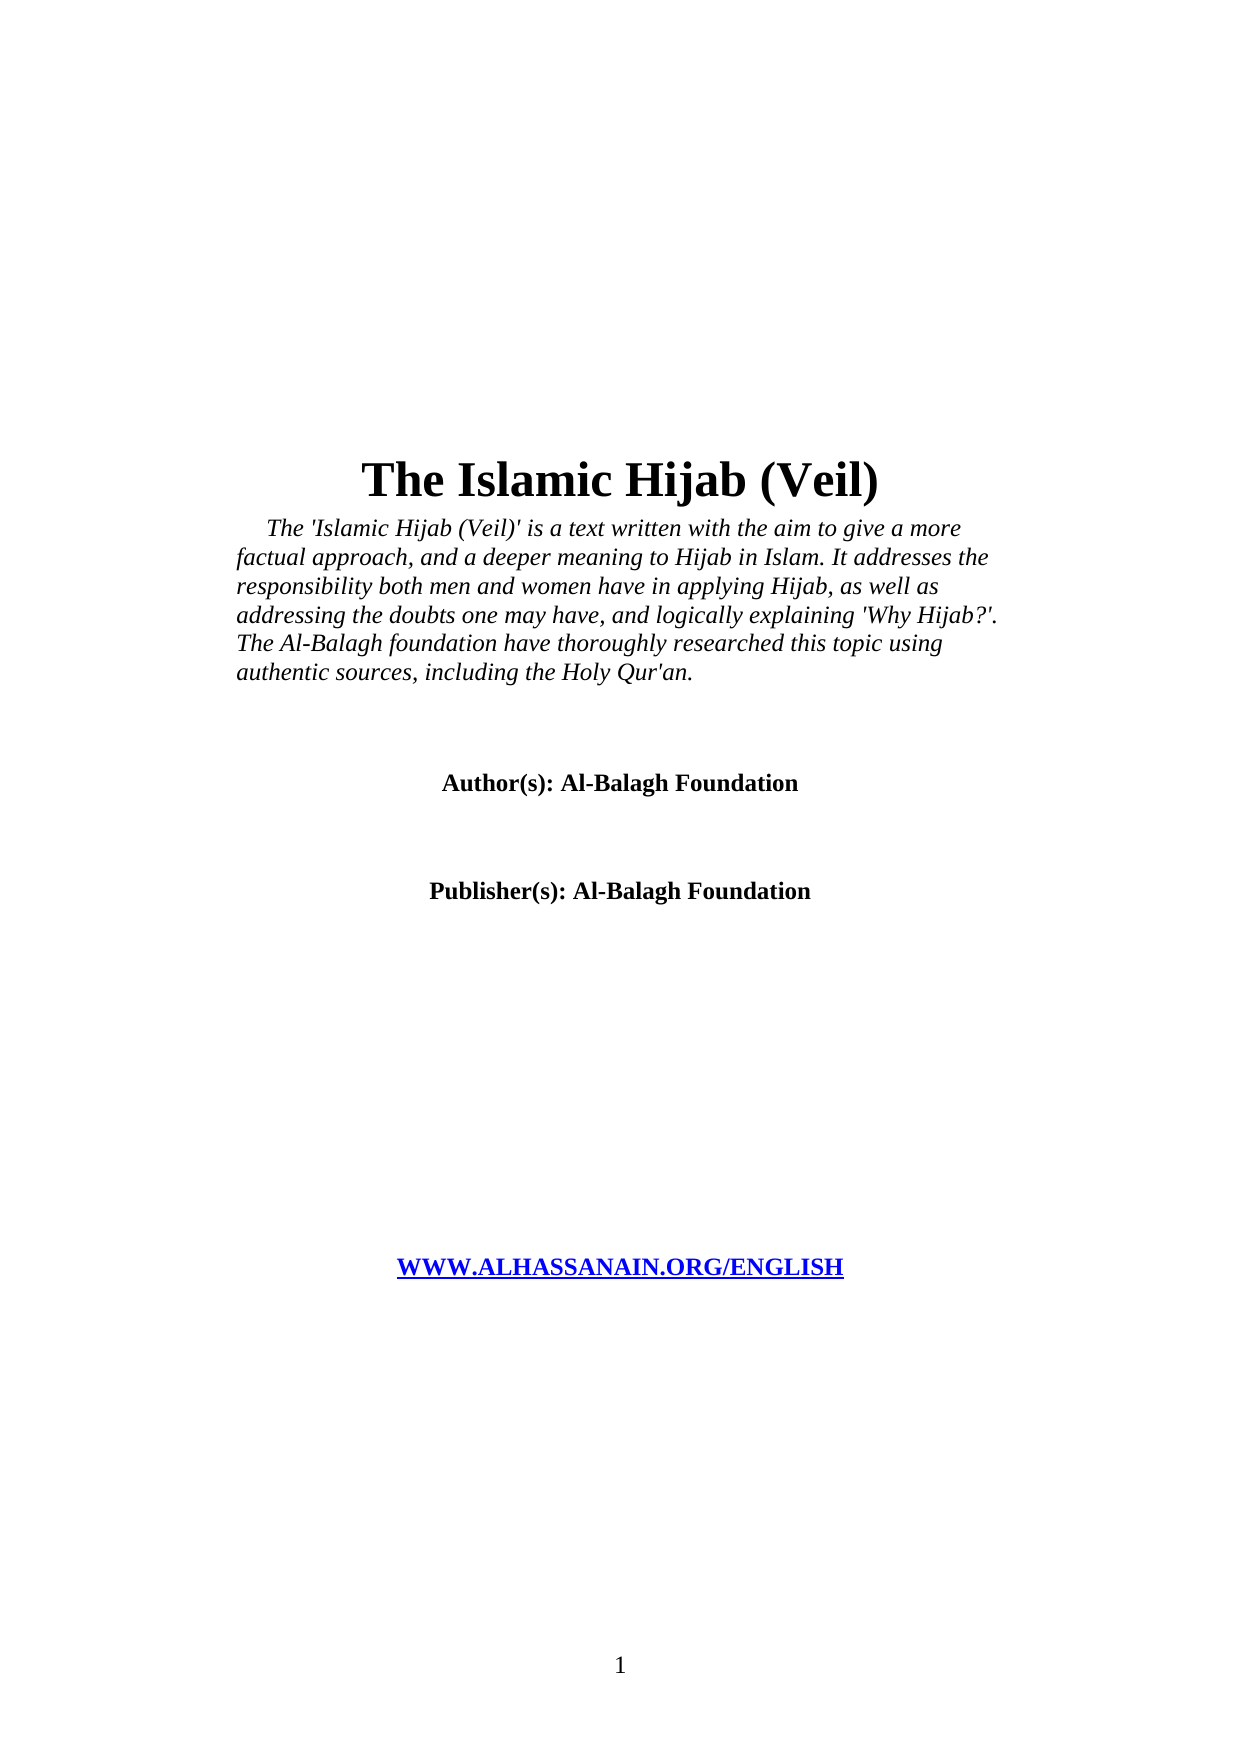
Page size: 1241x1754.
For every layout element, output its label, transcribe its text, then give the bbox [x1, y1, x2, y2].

text Author(s): Al-Balagh Foundation [236, 768, 1004, 797]
text WWW.ALHASSANAIN.ORG/ENGLISH [236, 1252, 1004, 1281]
text The Islamic Hijab (Veil) [236, 450, 1004, 507]
text The 'Islamic Hijab (Veil)' is a text written with the aim to give a more factual approach, and a deeper meaning to Hijab in Islam. It addresses the responsibility both men and women have in applying Hijab, as well as addressing the doubts one may have, and logically explaining 'Why Hijab?'. The Al-Balagh foundation have thoroughly researched this topic using authentic sources, including the Holy Qur'an. [236, 513, 1004, 686]
text Publisher(s): Al-Balagh Foundation [236, 876, 1004, 905]
